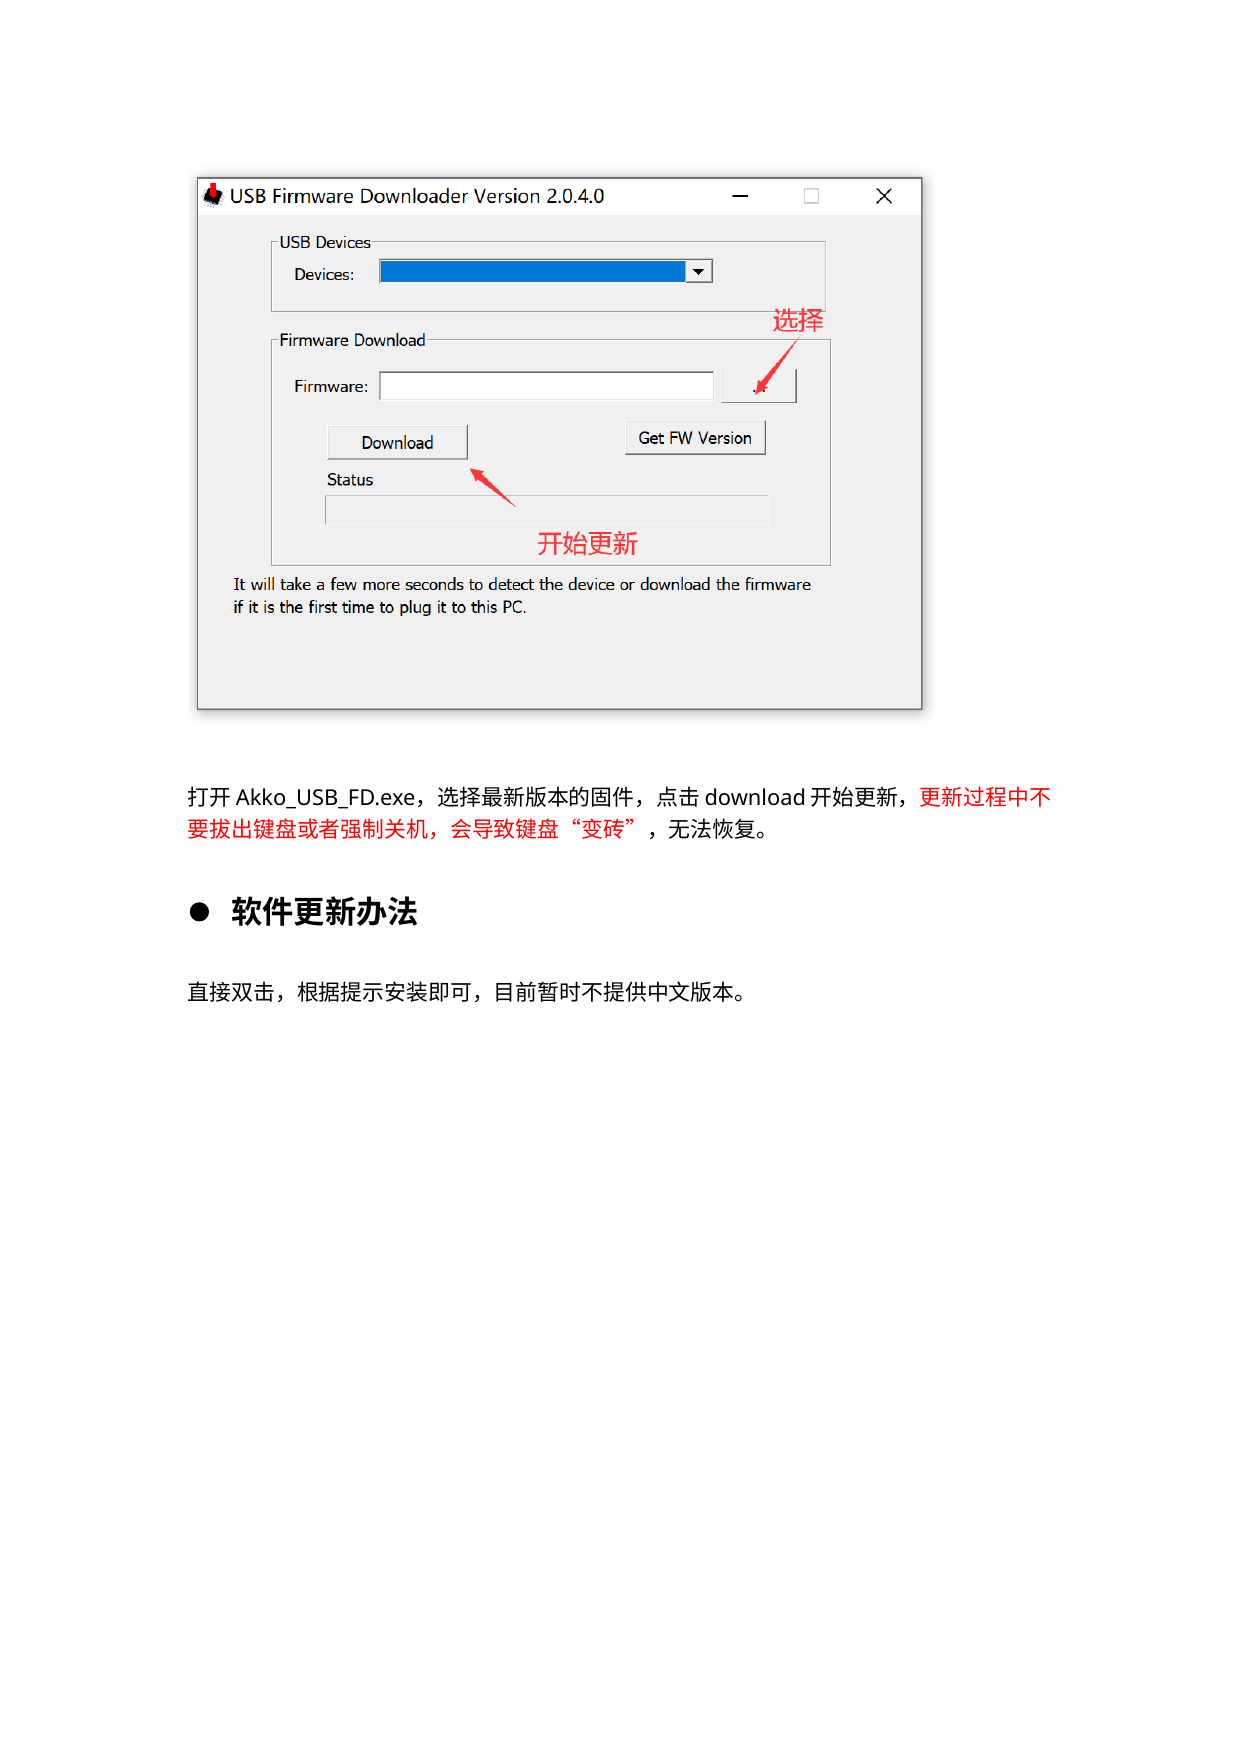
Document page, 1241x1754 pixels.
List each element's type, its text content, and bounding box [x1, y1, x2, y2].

text 打开Akko_USB_FD.exe，选择最新版本的固件，点击download开始更新，更新过程中不要拔出键盘或者强制关机，会导致键盘“变砖”，无法恢复。 [187, 779, 1053, 844]
picture [187, 162, 937, 730]
list 软件更新办法 [187, 877, 1053, 942]
text 直接双击，根据提示安装即可，目前暂时不提供中文版本。 [187, 974, 1053, 1007]
